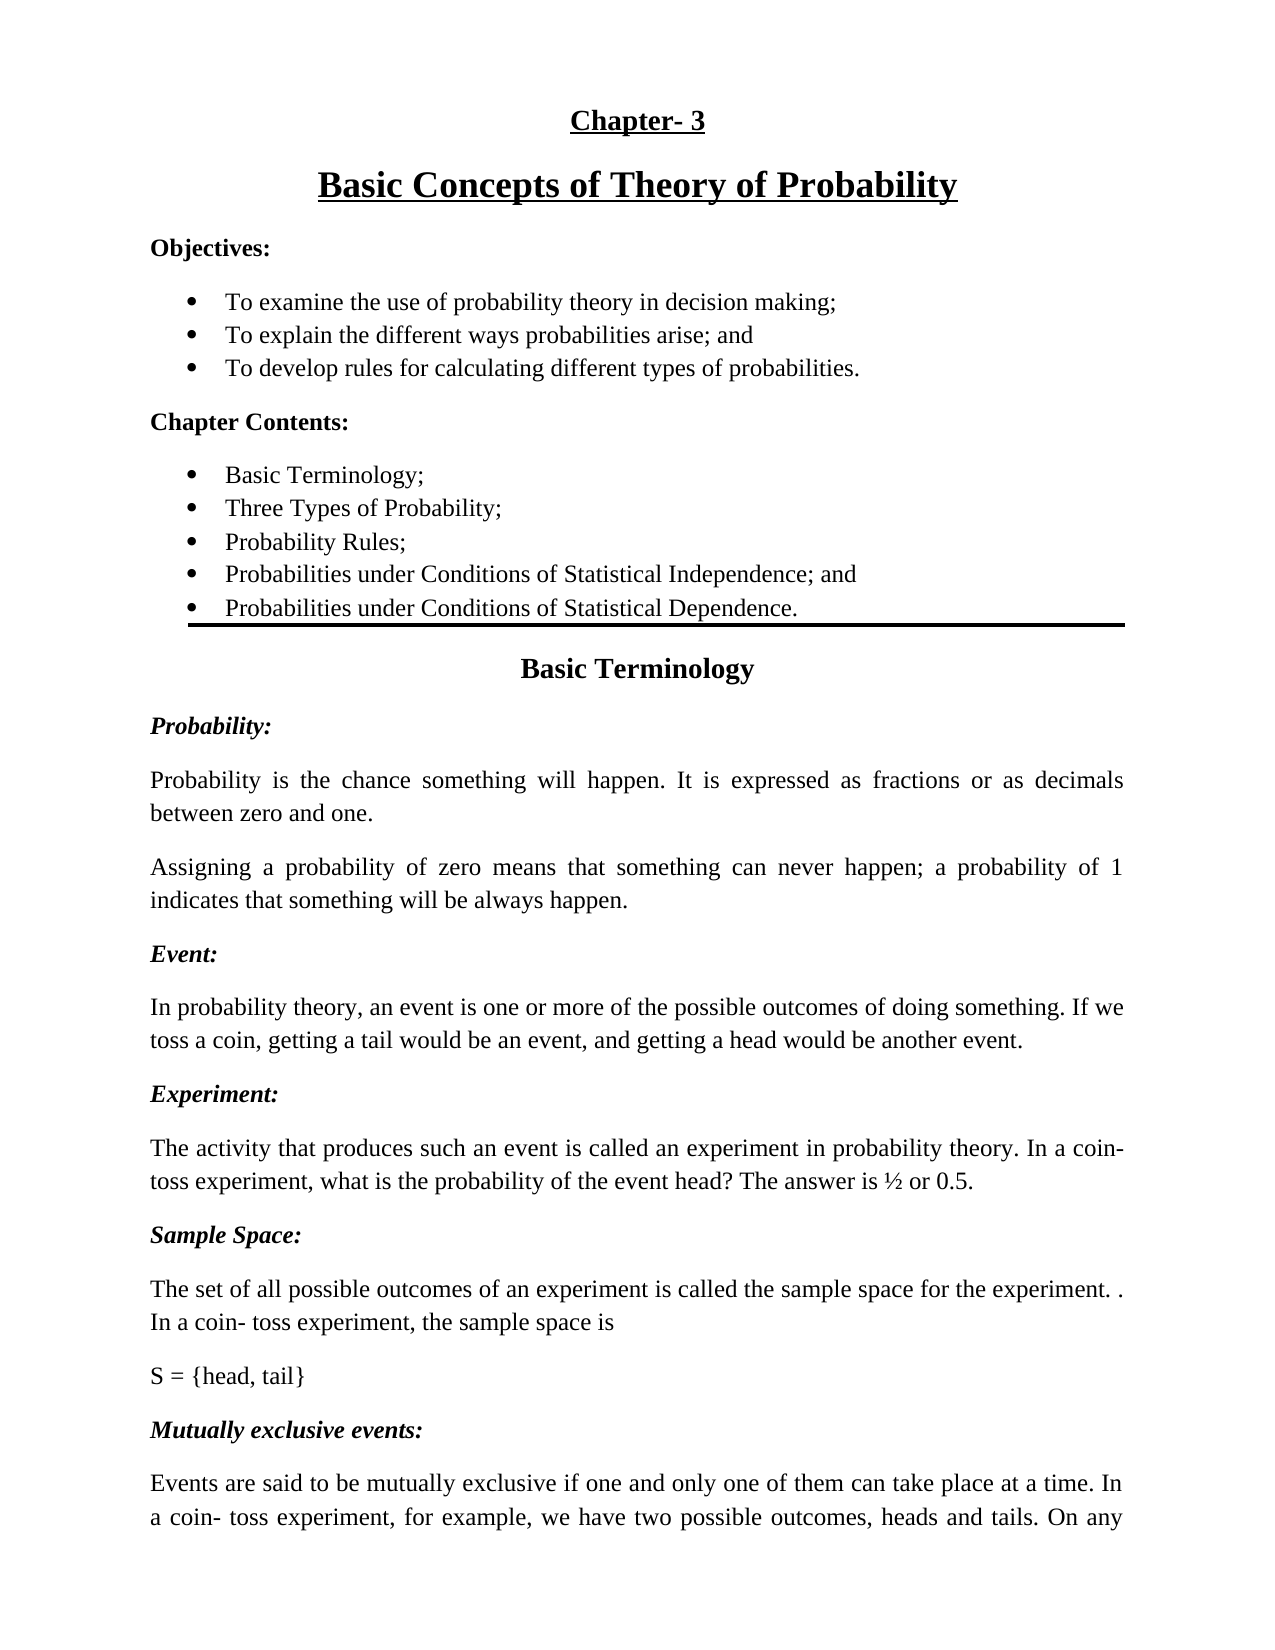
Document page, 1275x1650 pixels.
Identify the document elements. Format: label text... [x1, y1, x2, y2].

text The activity that produces such an event is called an experiment in probability theory. In a coin- toss experiment, what is the probability of the event head? The answer is ½ or 0.5. [150, 1133, 1125, 1195]
text Probability is the chance something will happen. It is expressed as fractions or as decimals between zero and one. [150, 765, 1125, 827]
text Mutually exclusive events: [150, 1415, 1125, 1443]
list To explain the different ways probabilities arise; and [187, 320, 1125, 348]
text S = {head, tail} [150, 1361, 1125, 1389]
list To examine the use of probability theory in decision making; [187, 287, 1125, 316]
text Assigning a probability of zero means that something can never happen; a probability of 1 indicates that something will be always happen. [150, 852, 1125, 913]
list To develop rules for calculating different types of probabilities. [187, 353, 1125, 382]
list Three Types of Probability; [187, 493, 1125, 522]
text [150, 1468, 1125, 1530]
text Chapter Contents: [150, 407, 1125, 435]
text Event: [150, 939, 1125, 967]
list Probabilities under Conditions of Statistical Independence; and [187, 559, 1125, 588]
text In probability theory, an event is one or more of the possible outcomes of doing something. If we toss a coin, getting a tail would be an event, and getting a head would be another event. [150, 992, 1125, 1054]
text Basic Terminology [150, 652, 1125, 685]
text Objectives: [150, 233, 1125, 262]
text Sample Space: [150, 1220, 1125, 1249]
list Basic Terminology; [187, 461, 1125, 489]
text Experiment: [150, 1079, 1125, 1108]
list Probability Rules; [187, 527, 1125, 555]
text Probability: [150, 711, 1125, 740]
text Basic Concepts of Theory of Probability [150, 162, 1125, 206]
text Chapter- 3 [150, 103, 1125, 137]
text The set of all possible outcomes of an experiment is called the sample space for the experiment. . In a coin- toss experiment, the sample space is [150, 1274, 1125, 1336]
list Probabilities under Conditions of Statistical Dependence. [187, 593, 1125, 627]
